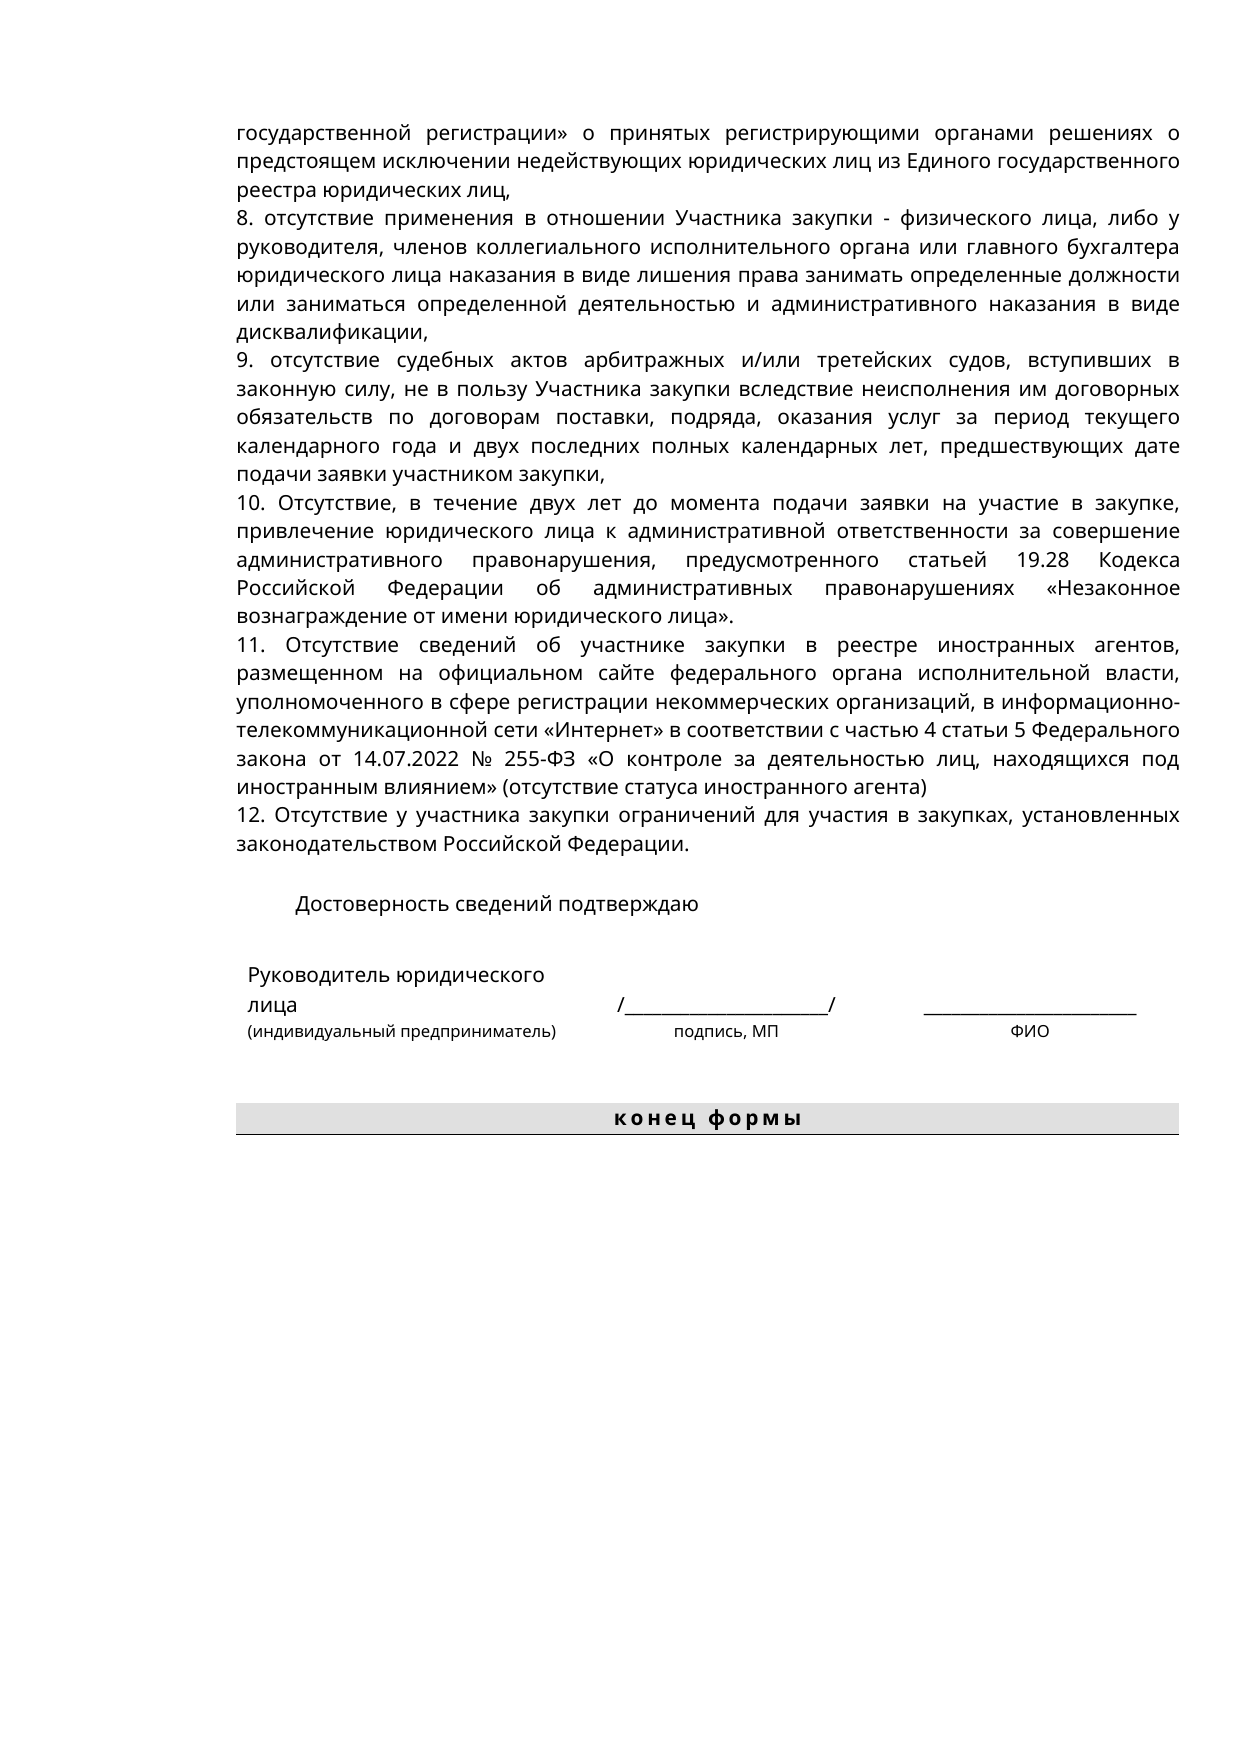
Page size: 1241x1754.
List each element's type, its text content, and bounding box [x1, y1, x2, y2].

text Достоверность сведений подтверждаю [236, 889, 1181, 917]
text конец формы [236, 1103, 1179, 1134]
table_header _______________________ [879, 960, 1181, 1020]
table_cell (индивидуальный предприниматель) [236, 1020, 574, 1044]
table_cell подпись, МП [574, 1020, 879, 1044]
text 11. Отсутствие сведений об участнике закупки в реестре иностранных агентов, размещенном на официальном сайте федерального органа исполнительной власти, уполномоченного в сфере регистрации некоммерческих организаций, в информационно-телекоммуникационной сети «Интернет» в соответствии с частью 4 статьи 5 Федерального закона от 14.07.2022 № 255-ФЗ «О контроле за деятельностью лиц, находящихся под иностранным влиянием» (отсутствие статуса иностранного агента) [236, 630, 1181, 801]
table_header /______________________/ [574, 960, 879, 1020]
text 12. Отсутствие у участника закупки ограничений для участия в закупках, установленных законодательством Российской Федерации. [236, 801, 1181, 857]
table_header Руководитель юридического лица [236, 960, 574, 1020]
text 10. Отсутствие, в течение двух лет до момента подачи заявки на участие в закупке, привлечение юридического лица к административной ответственности за совершение административного правонарушения, предусмотренного статьей 19.28 Кодекса Российской Федерации об административных правонарушениях «Незаконное вознаграждение от имени юридического лица». [236, 488, 1181, 630]
text 8. отсутствие применения в отношении Участника закупки - физического лица, либо у руководителя, членов коллегиального исполнительного органа или главного бухгалтера юридического лица наказания в виде лишения права занимать определенные должности или заниматься определенной деятельностью и административного наказания в виде дисквалификации, [236, 203, 1181, 346]
table_cell ФИО [879, 1020, 1181, 1044]
text 9. отсутствие судебных актов арбитражных и/или третейских судов, вступивших в законную силу, не в пользу Участника закупки вследствие неисполнения им договорных обязательств по договорам поставки, подряда, оказания услуг за период текущего календарного года и двух последних полных календарных лет, предшествующих дате подачи заявки участником закупки, [236, 346, 1181, 488]
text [236, 118, 1181, 203]
